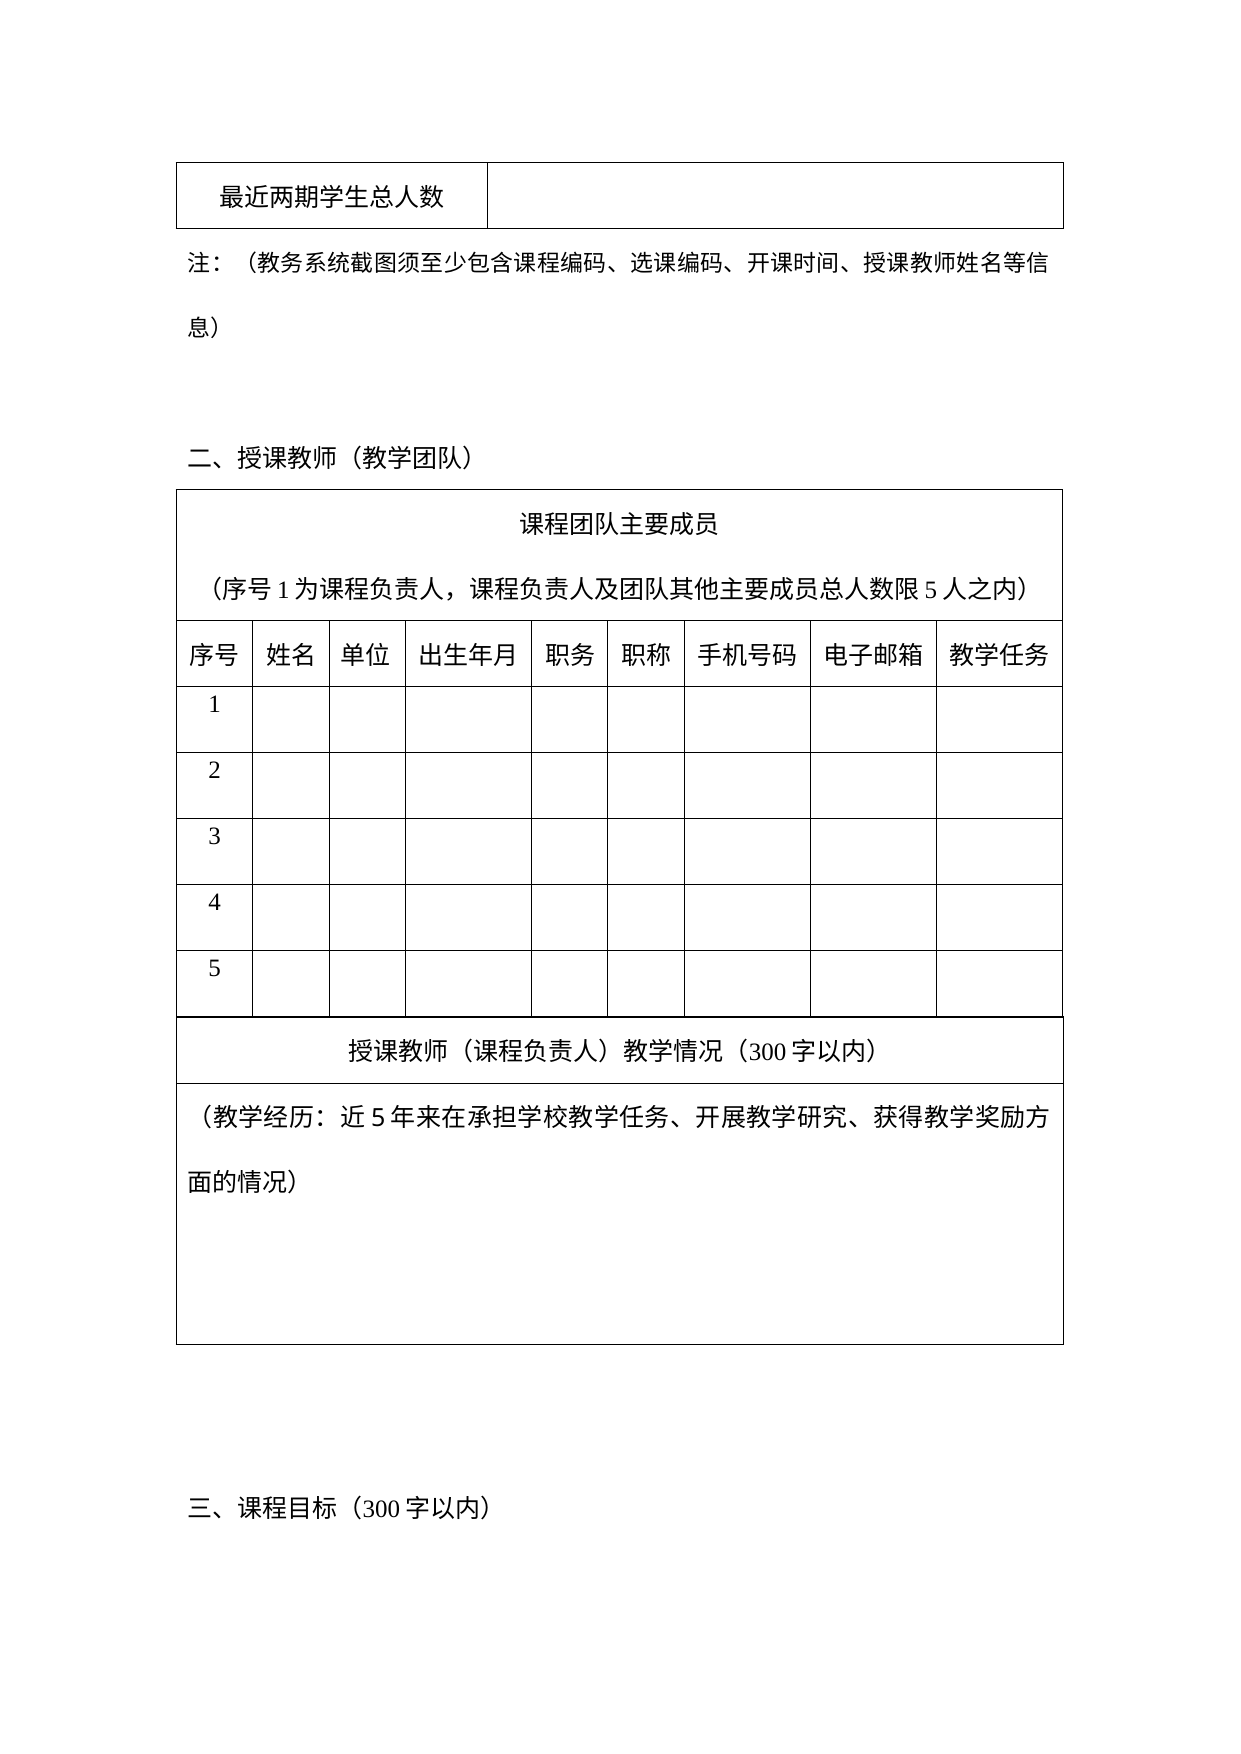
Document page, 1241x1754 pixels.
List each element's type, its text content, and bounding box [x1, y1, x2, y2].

table_cell [406, 885, 531, 950]
table_cell [330, 951, 405, 1016]
table_cell [685, 753, 810, 818]
table_cell （教学经历：近5年来在承担学校教学任务、开展教学研究、获得教学奖励方面的情况） [177, 1084, 1063, 1343]
table_cell [253, 885, 329, 950]
table_cell [532, 819, 607, 884]
table_cell 职称 [608, 621, 684, 686]
table_cell [811, 687, 936, 752]
table_cell [811, 753, 936, 818]
table_cell 教学任务 [937, 621, 1062, 686]
table_cell [330, 753, 405, 818]
text 注：（教务系统截图须至少包含课程编码、选课编码、开课时间、授课教师姓名等信息） [187, 229, 1053, 359]
table_cell [532, 753, 607, 818]
table_cell [253, 687, 329, 752]
table_cell [253, 819, 329, 884]
table_cell [330, 819, 405, 884]
table_cell 2 [177, 753, 252, 818]
table_cell 1 [177, 687, 252, 752]
table_cell [406, 687, 531, 752]
table_cell [608, 951, 684, 1016]
table_cell 出生年月 [406, 621, 531, 686]
table_header 课程团队主要成员 （序号1为课程负责人，课程负责人及团队其他主要成员总人数限5人之内） [177, 490, 1062, 620]
table_cell [937, 753, 1062, 818]
table_cell [608, 819, 684, 884]
table_cell [685, 687, 810, 752]
table_cell 序号 [177, 621, 252, 686]
table_cell [406, 753, 531, 818]
table_cell [532, 687, 607, 752]
table_cell [406, 819, 531, 884]
table_cell [253, 951, 329, 1016]
table_cell [488, 163, 1063, 228]
table_cell [532, 951, 607, 1016]
table_cell [608, 885, 684, 950]
table_cell [937, 819, 1062, 884]
table_cell 4 [177, 885, 252, 950]
table_cell [937, 951, 1062, 1016]
table_cell [330, 885, 405, 950]
table_cell [532, 885, 607, 950]
table_cell [330, 687, 405, 752]
table_cell [937, 885, 1062, 950]
table_cell 手机号码 [685, 621, 810, 686]
table_cell [608, 753, 684, 818]
table_cell 职务 [532, 621, 607, 686]
table_cell 最近两期学生总人数 [177, 163, 487, 228]
table_cell [811, 885, 936, 950]
table_cell 单位 [330, 621, 405, 686]
table_cell 姓名 [253, 621, 329, 686]
table_cell [685, 819, 810, 884]
table_cell [937, 687, 1062, 752]
table_cell [811, 819, 936, 884]
table_cell 电子邮箱 [811, 621, 936, 686]
list 课程目标（300字以内） [187, 1474, 1053, 1539]
table_cell [685, 951, 810, 1016]
table_cell [685, 885, 810, 950]
table_cell [608, 687, 684, 752]
table_cell [811, 951, 936, 1016]
table_cell 5 [177, 951, 252, 1016]
table_cell 3 [177, 819, 252, 884]
table_cell [253, 753, 329, 818]
table_cell 授课教师（课程负责人）教学情况（300字以内） [177, 1018, 1063, 1082]
table_cell [406, 951, 531, 1016]
list 授课教师（教学团队） [187, 424, 1053, 489]
